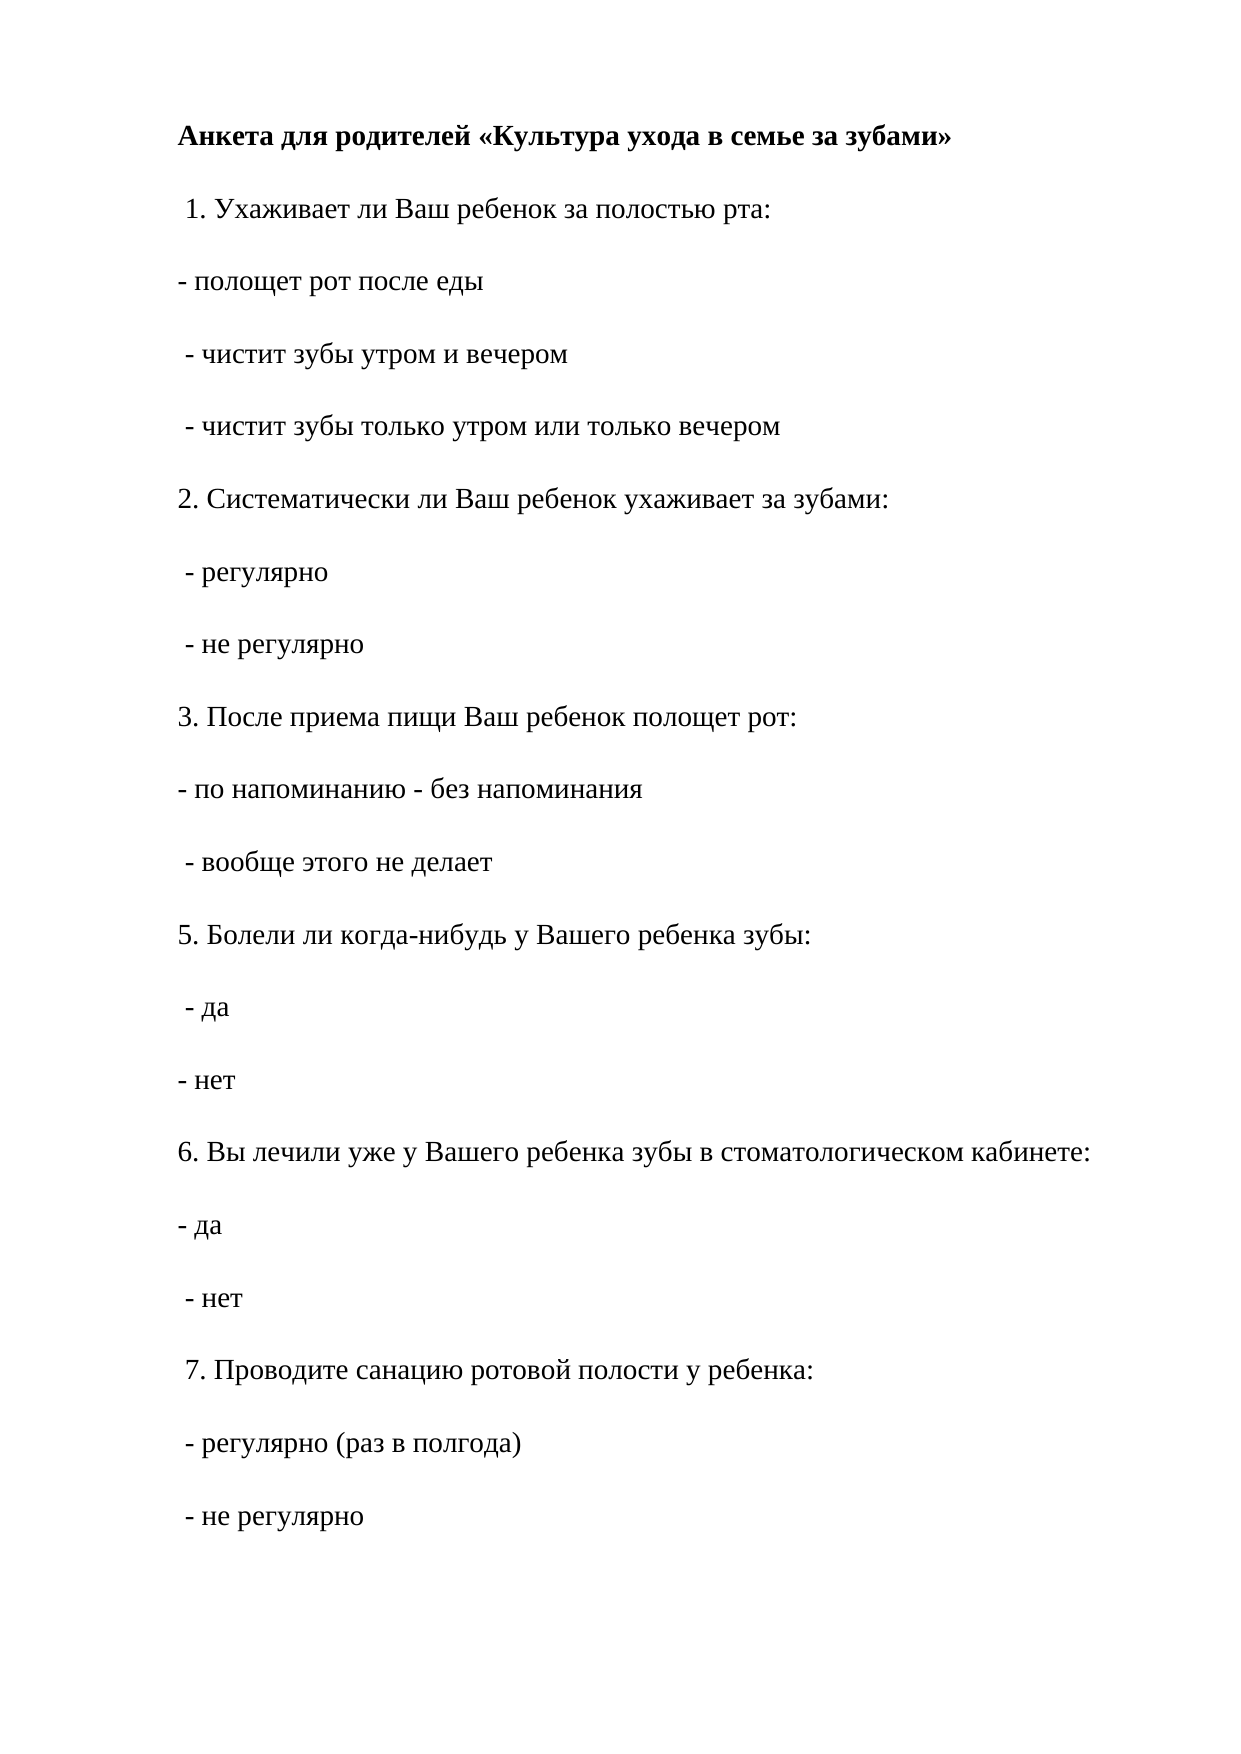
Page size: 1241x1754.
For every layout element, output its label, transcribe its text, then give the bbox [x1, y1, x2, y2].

text - не регулярно [177, 626, 1152, 660]
text 7. Проводите санацию ротовой полости у ребенка: [177, 1352, 1152, 1386]
text - чистит зубы утром и вечером [177, 336, 1152, 369]
text - регулярно (раз в полгода) [177, 1425, 1152, 1458]
text - да [177, 989, 1152, 1023]
text - вообще этого не делает [177, 844, 1152, 878]
text 5. Болели ли когда-нибудь у Вашего ребенка зубы: [177, 917, 1152, 950]
text - регулярно [177, 554, 1152, 587]
text - не регулярно [177, 1498, 1152, 1531]
text 3. После приема пищи Ваш ребенок полощет рот: [177, 699, 1152, 732]
text - по напоминанию - без напоминания [177, 772, 1152, 805]
text 2. Систематически ли Ваш ребенок ухаживает за зубами: [177, 481, 1152, 515]
text 1. Ухаживает ли Ваш ребенок за полостью рта: [177, 191, 1152, 224]
text - нет [177, 1062, 1152, 1096]
text Анкета для родителей «Культура ухода в семье за зубами» [177, 118, 1152, 152]
text - чистит зубы только утром или только вечером [177, 408, 1152, 442]
text 6. Вы лечили уже у Вашего ребенка зубы в стоматологическом кабинете: [177, 1134, 1152, 1168]
text - да [177, 1207, 1152, 1241]
text - полощет рот после еды [177, 263, 1152, 297]
text - нет [177, 1280, 1152, 1313]
